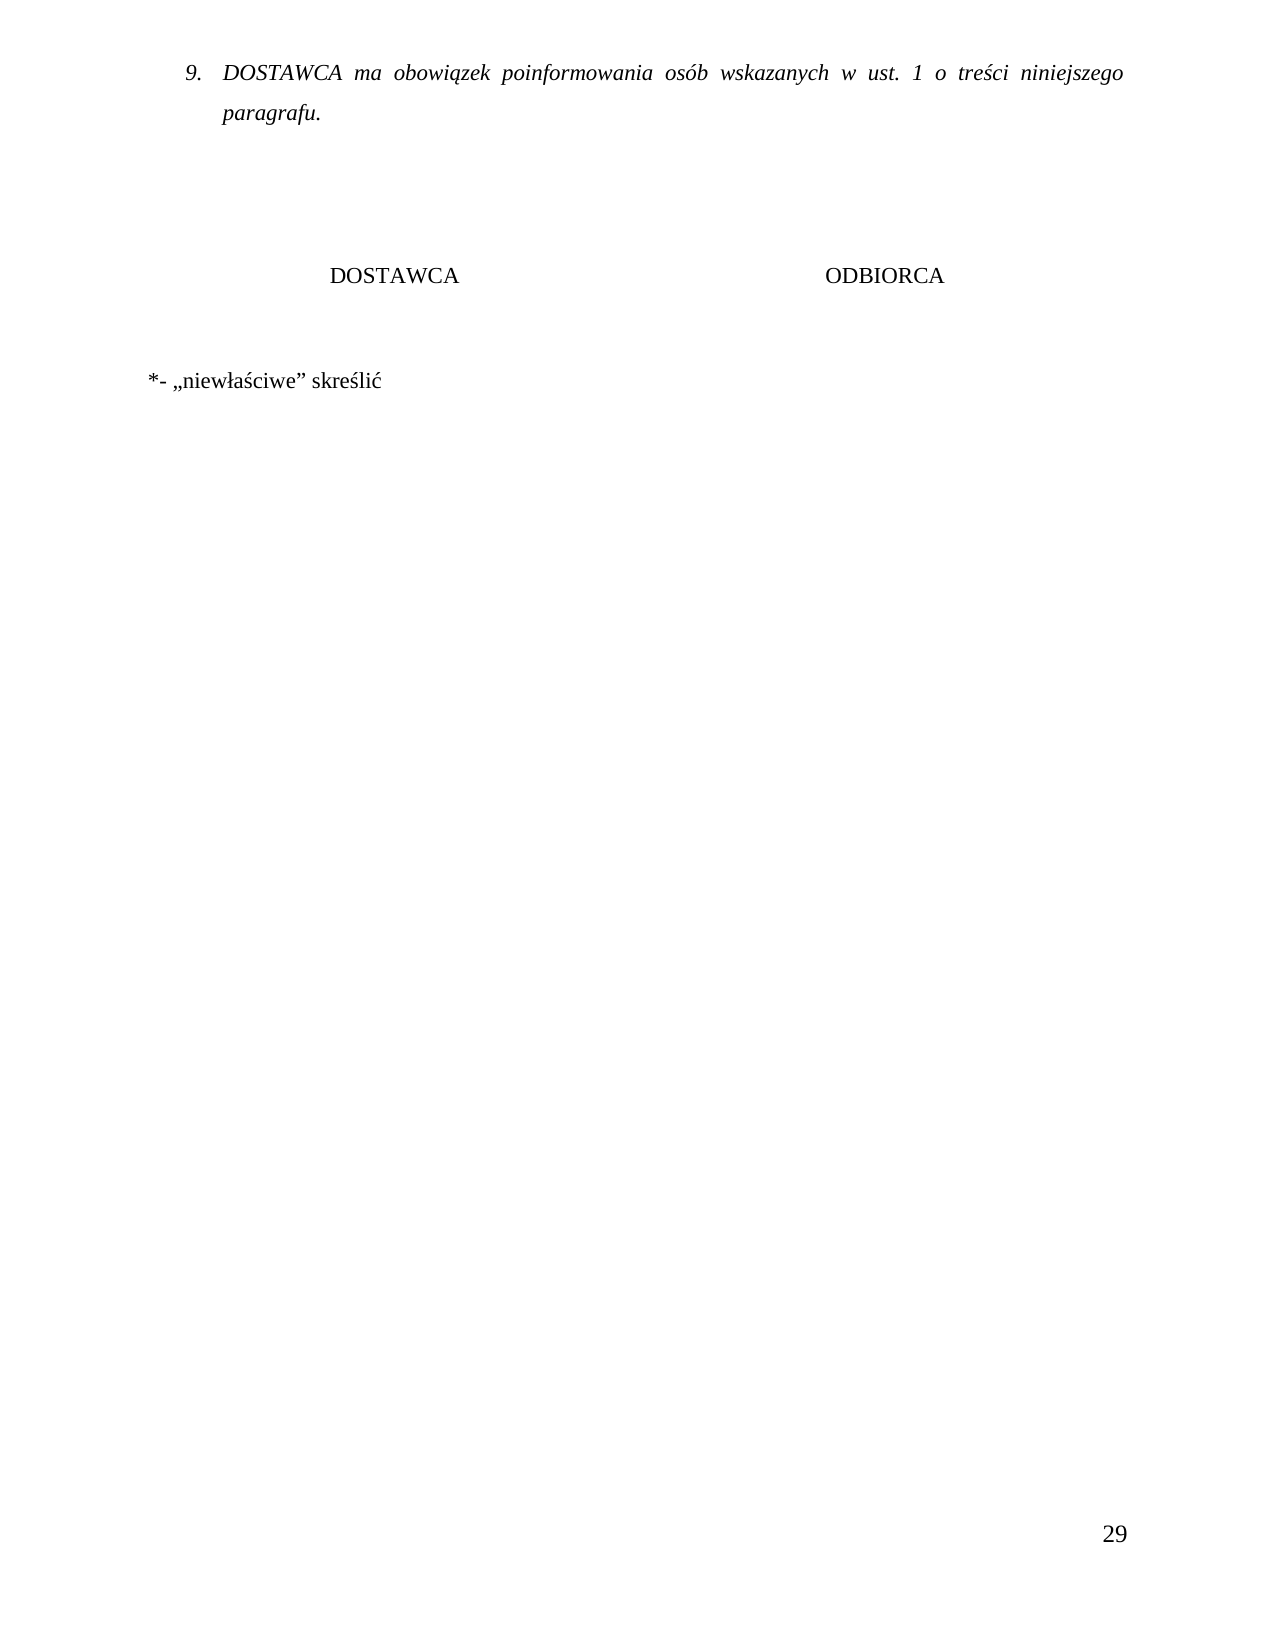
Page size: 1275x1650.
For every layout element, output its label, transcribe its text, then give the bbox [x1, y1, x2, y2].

list DOSTAWCA ma obowiązek poinformowania osób wskazanych w ust. 1 o treści niniejszego paragrafu. [185, 59, 1127, 125]
text DOSTAWCA ODBIORCA [148, 262, 1127, 288]
text *- „niewłaściwe” skreślić [148, 367, 1127, 393]
